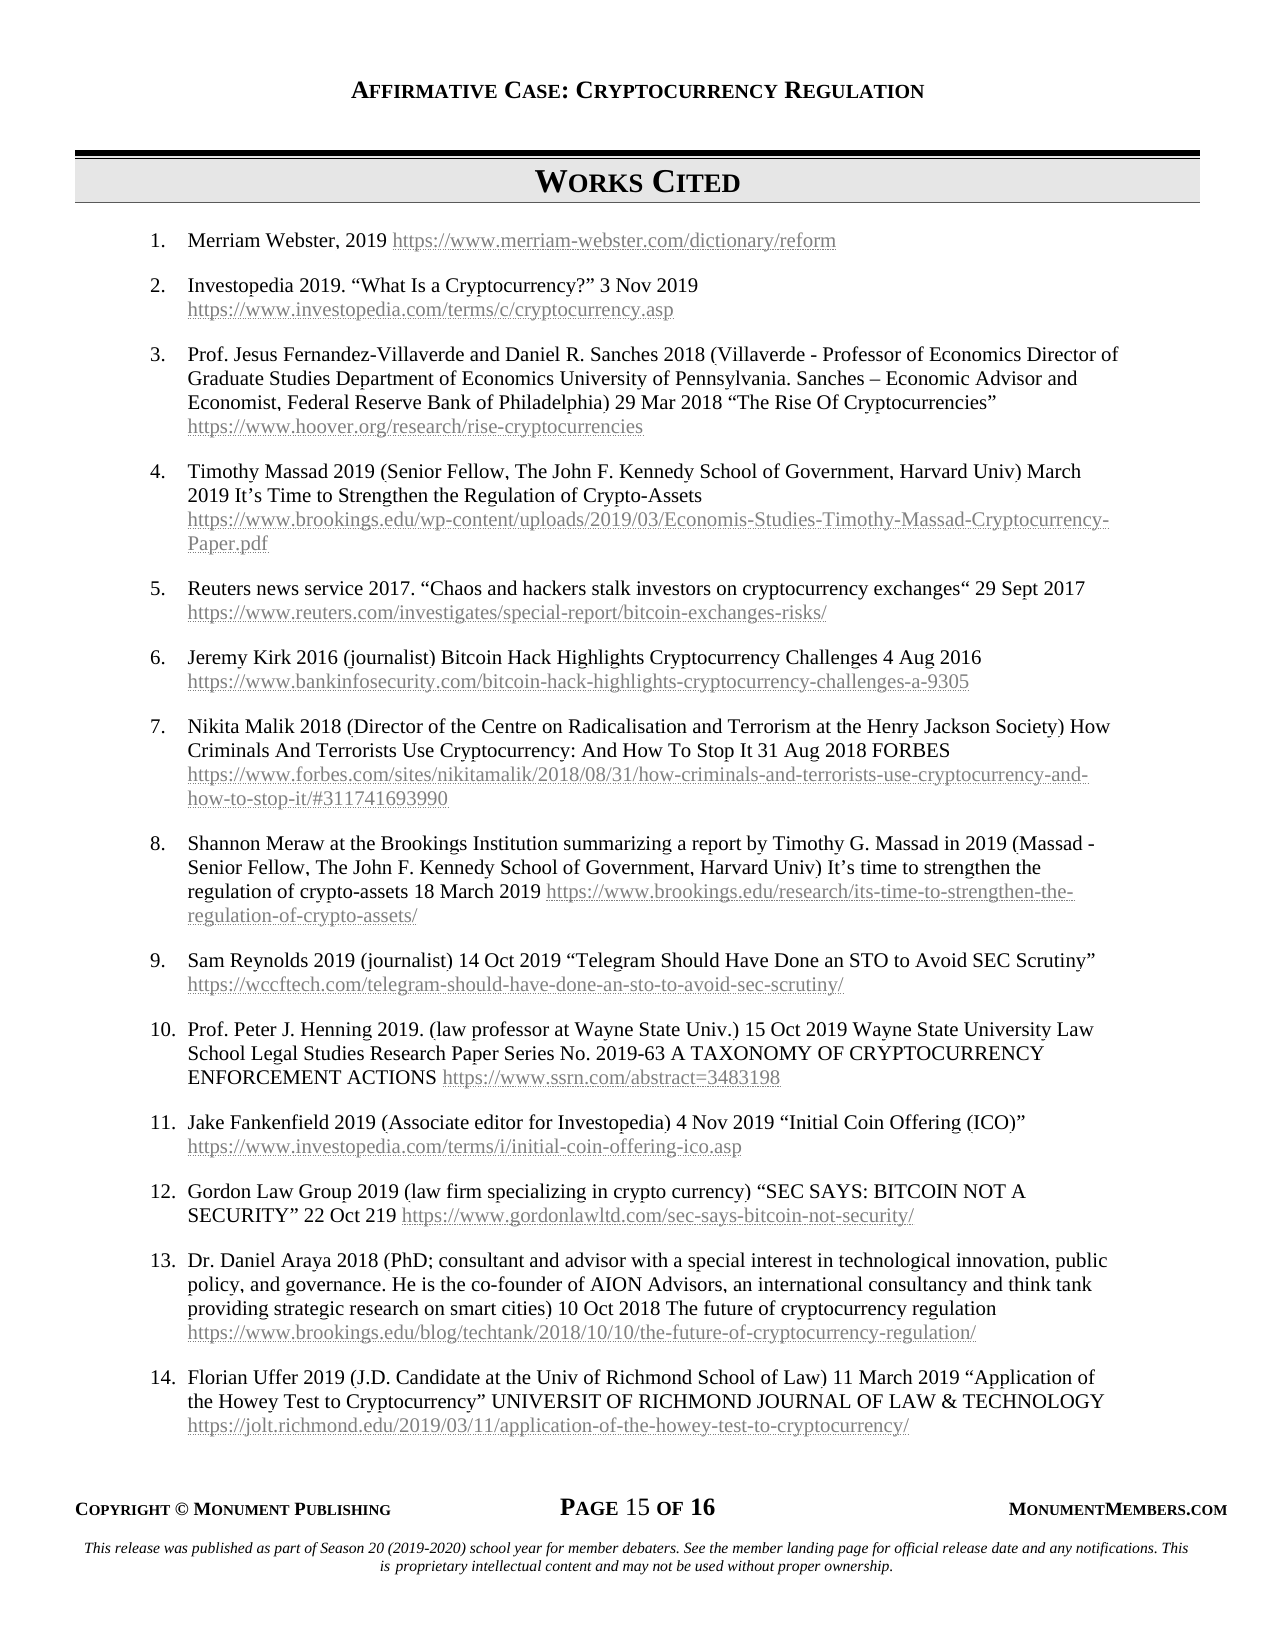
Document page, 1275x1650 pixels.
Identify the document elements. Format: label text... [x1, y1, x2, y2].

text Dr. Daniel Araya 2018 (PhD; consultant and advisor with a special interest in technological innovation, public policy, and governance. He is the co-founder of AION Advisors, an international consultancy and think tank providing strategic research on smart cities) 10 Oct 2018 The future of cryptocurrency regulation https://www.brookings.edu/blog/techtank/2018/10/10/the-future-of-cryptocurrency-regulation/ [150, 1248, 1125, 1344]
text Reuters news service 2017. “Chaos and hackers stalk investors on cryptocurrency exchanges“ 29 Sept 2017 https://www.reuters.com/investigates/special-report/bitcoin-exchanges-risks/ [150, 576, 1125, 624]
text Florian Uffer 2019 (J.D. Candidate at the Univ of Richmond School of Law) 11 March 2019 “Application of the Howey Test to Cryptocurrency” UNIVERSIT OF RICHMOND JOURNAL OF LAW & TECHNOLOGY https://jolt.richmond.edu/2019/03/11/application-of-the-howey-test-to-cryptocurrency/ [150, 1365, 1125, 1437]
text Shannon Meraw at the Brookings Institution summarizing a report by Timothy G. Massad in 2019 (Massad - Senior Fellow, The John F. Kennedy School of Government, Harvard Univ) It’s time to strengthen the regulation of crypto-assets 18 March 2019 https://www.brookings.edu/research/its-time-to-strengthen-the-regulation-of-crypto-assets/ [150, 831, 1125, 927]
text Timothy Massad 2019 (Senior Fellow, The John F. Kennedy School of Government, Harvard Univ) March 2019 It’s Time to Strengthen the Regulation of Crypto-Assets https://www.brookings.edu/wp-content/uploads/2019/03/Economis-Studies-Timothy-Massad-Cryptocurrency-Paper.pdf [150, 459, 1125, 555]
text Jake Fankenfield 2019 (Associate editor for Investopedia) 4 Nov 2019 “Initial Coin Offering (ICO)” https://www.investopedia.com/terms/i/initial-coin-offering-ico.asp [150, 1110, 1125, 1158]
text Merriam Webster, 2019 https://www.merriam-webster.com/dictionary/reform [150, 228, 1125, 252]
text Investopedia 2019. “What Is a Cryptocurrency?” 3 Nov 2019 https://www.investopedia.com/terms/c/cryptocurrency.asp [150, 273, 1125, 321]
text Gordon Law Group 2019 (law firm specializing in crypto currency) “SEC SAYS: BITCOIN NOT A SECURITY” 22 Oct 219 https://www.gordonlawltd.com/sec-says-bitcoin-not-security/ [150, 1179, 1125, 1227]
text Jeremy Kirk 2016 (journalist) Bitcoin Hack Highlights Cryptocurrency Challenges 4 Aug 2016 https://www.bankinfosecurity.com/bitcoin-hack-highlights-cryptocurrency-challenges-a-9305 [150, 645, 1125, 693]
text Sam Reynolds 2019 (journalist) 14 Oct 2019 “Telegram Should Have Done an STO to Avoid SEC Scrutiny” https://wccftech.com/telegram-should-have-done-an-sto-to-avoid-sec-scrutiny/ [150, 948, 1125, 996]
text Nikita Malik 2018 (Director of the Centre on Radicalisation and Terrorism at the Henry Jackson Society) How Criminals And Terrorists Use Cryptocurrency: And How To Stop It 31 Aug 2018 FORBES https://www.forbes.com/sites/nikitamalik/2018/08/31/how-criminals-and-terrorists-use-cryptocurrency-and-how-to-stop-it/#311741693990 [150, 714, 1125, 810]
title Works Cited [75, 159, 1200, 202]
text Prof. Peter J. Henning 2019. (law professor at Wayne State Univ.) 15 Oct 2019 Wayne State University Law School Legal Studies Research Paper Series No. 2019-63 A TAXONOMY OF CRYPTOCURRENCY ENFORCEMENT ACTIONS https://www.ssrn.com/abstract=3483198 [150, 1017, 1125, 1089]
text Prof. Jesus Fernandez-Villaverde and Daniel R. Sanches 2018 (Villaverde - Professor of Economics Director of Graduate Studies Department of Economics University of Pennsylvania. Sanches – Economic Advisor and Economist, Federal Reserve Bank of Philadelphia) 29 Mar 2018 “The Rise Of Cryptocurrencies” https://www.hoover.org/research/rise-cryptocurrencies [150, 342, 1125, 438]
